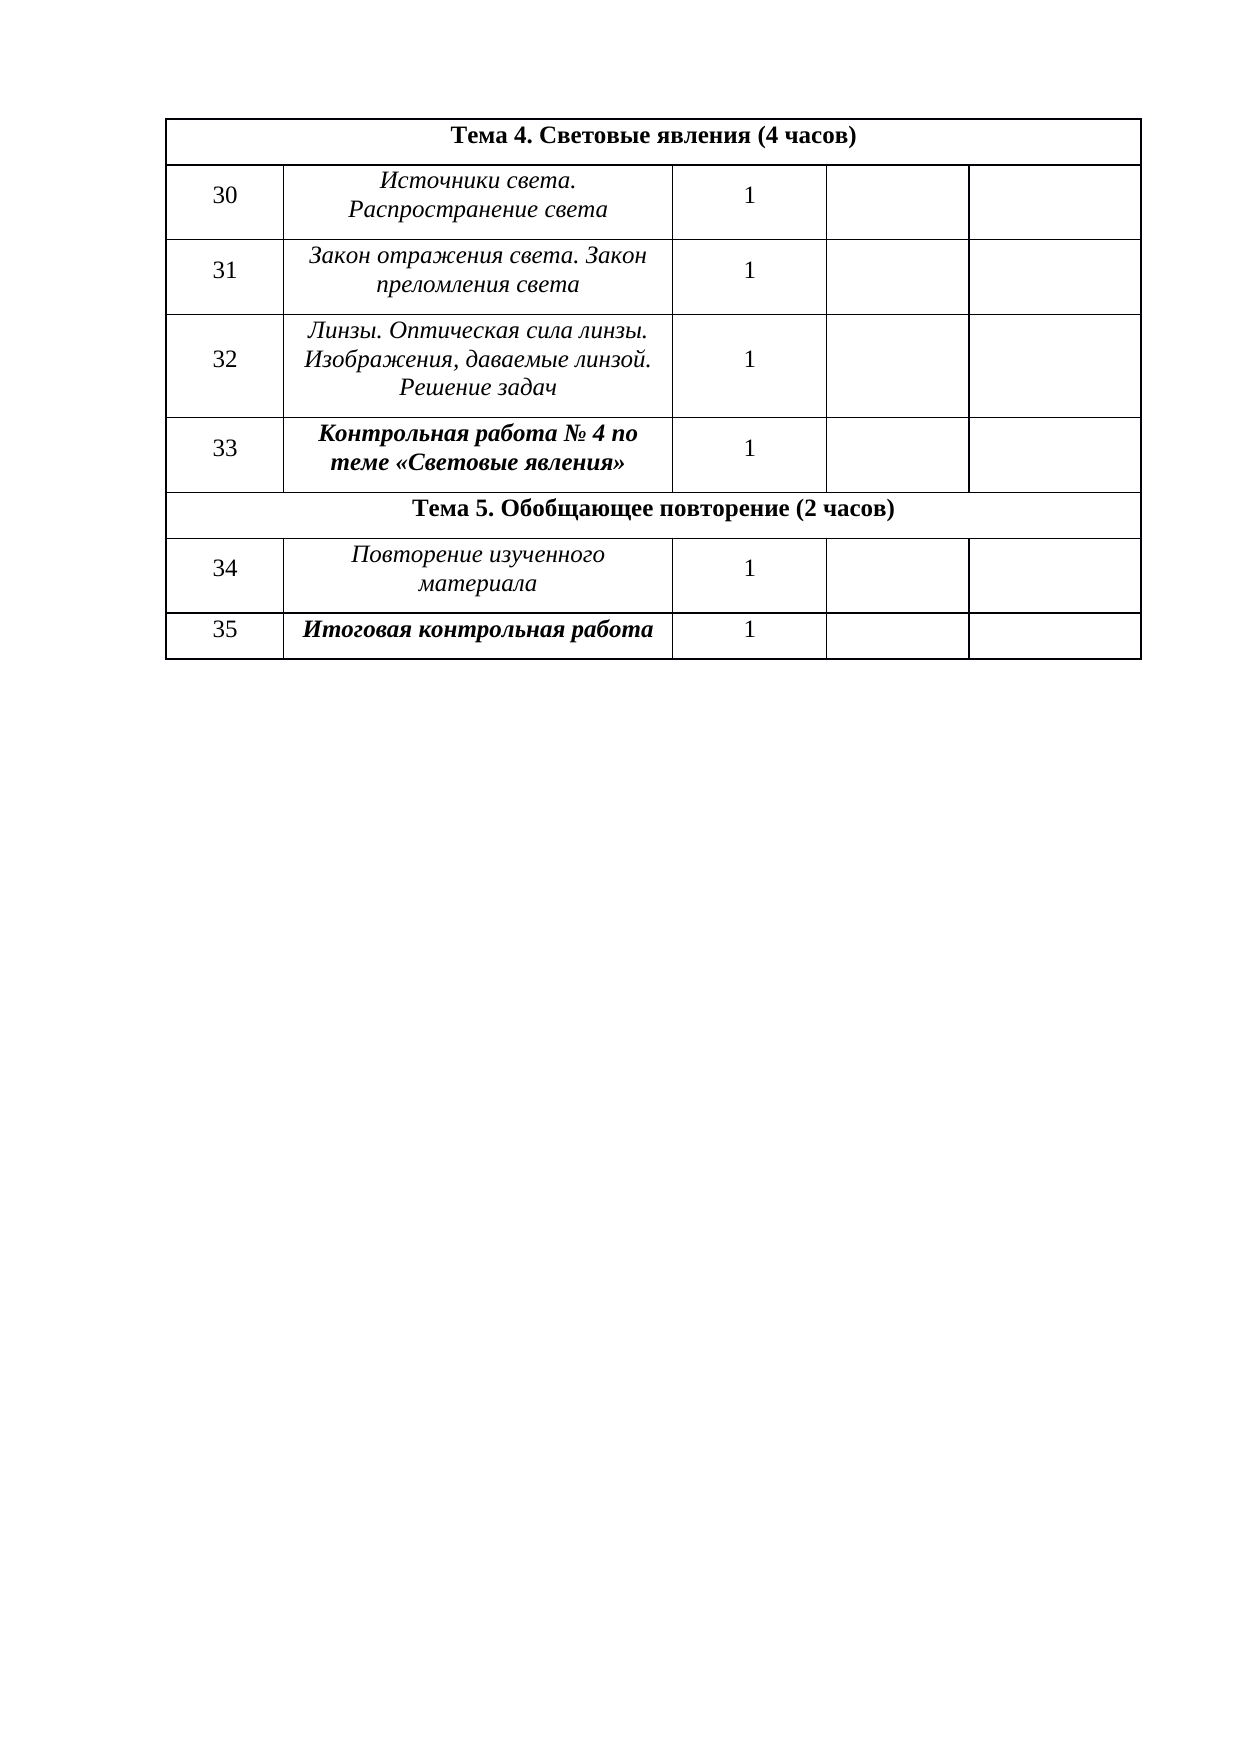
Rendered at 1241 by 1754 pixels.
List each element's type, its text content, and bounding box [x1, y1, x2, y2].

table_cell Тема 4. Световые явления (4 часов) [167, 120, 1140, 164]
table_cell [970, 418, 1140, 492]
table_cell Итоговая контрольная работа [284, 614, 672, 658]
table_cell 35 [167, 614, 283, 658]
table_cell [827, 614, 968, 658]
table_cell Повторение изученного материала [284, 539, 672, 612]
table_cell 1 [673, 315, 826, 417]
table_cell [970, 539, 1140, 612]
table_cell 34 [167, 539, 283, 612]
table_cell [970, 614, 1140, 658]
table_cell Закон отражения света. Закон преломления света [284, 240, 672, 313]
table_cell [970, 240, 1140, 313]
table_cell Контрольная работа № 4 по теме «Световые явления» [284, 418, 672, 492]
table_cell 1 [673, 418, 826, 492]
table_cell [827, 315, 968, 417]
table_cell 1 [673, 539, 826, 612]
table_cell Линзы. Оптическая сила линзы. Изображения, даваемые линзой. Решение задач [284, 315, 672, 417]
table_cell 30 [167, 166, 283, 239]
table_cell Тема 5. Обобщающее повторение (2 часов) [167, 493, 1140, 537]
table_cell 1 [673, 240, 826, 313]
table_cell Источники света. Распространение света [284, 166, 672, 239]
table_cell 32 [167, 315, 283, 417]
table_cell [827, 240, 968, 313]
table_cell 31 [167, 240, 283, 313]
table_cell [827, 539, 968, 612]
table_cell [970, 315, 1140, 417]
table_cell [827, 418, 968, 492]
table_cell 1 [673, 614, 826, 658]
table_cell 33 [167, 418, 283, 492]
table_cell 1 [673, 166, 826, 239]
table_cell [970, 166, 1140, 239]
table_cell [827, 166, 968, 239]
